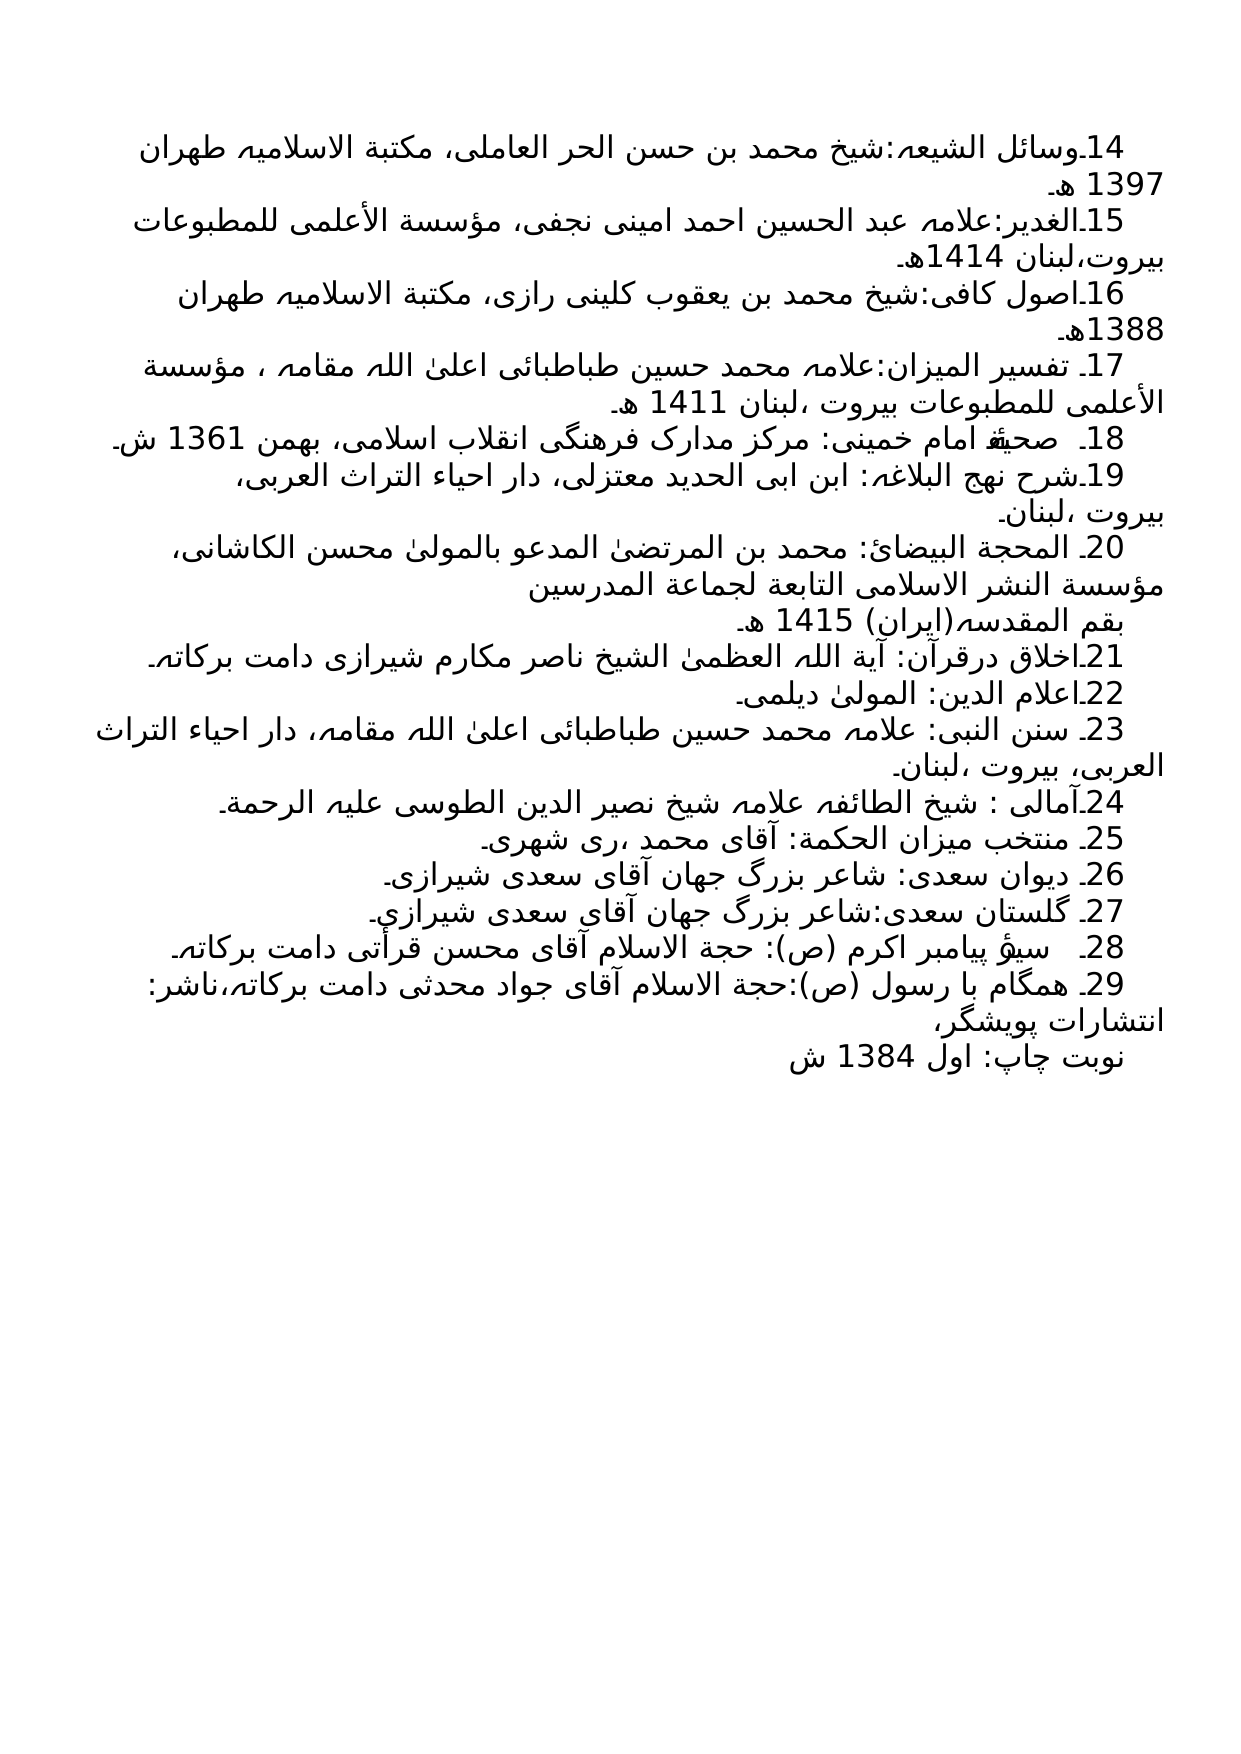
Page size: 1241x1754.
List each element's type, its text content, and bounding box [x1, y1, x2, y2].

text 20۔ المحجة البیضائ: محمد بن المرتضیٰ المدعو بالمولیٰ محسن الکاشانی، مؤسسة النشر الاسلامی التابعة لجماعة المدرسین [75, 529, 1165, 602]
text 27۔ گلستان سعدی:شاعر بزرگ جھان آقای سعدی شیرازی۔ [75, 893, 1165, 929]
text نوبت چاپ: اول 1384 ش [75, 1038, 1165, 1075]
text 25۔ منتخب میزان الحکمة: آقای محمد ،ری شھری۔ [75, 820, 1165, 857]
text 21۔اخلاق درقرآن: آیة اللہ العظمیٰ الشیخ ناصر مکارم شیرازی دامت برکاتہ۔ [75, 639, 1165, 675]
text بقم المقدسہ(ایران) 1415 ھ۔ [75, 602, 1165, 639]
text 16۔اصول کافی:شیخ محمد بن یعقوب کلینی رازی، مکتبة الاسلامیہ طھران 1388ھ۔ [75, 275, 1165, 348]
text 24۔آمالی : شیخ الطائفہ علامہ شیخ نصیر الدین الطوسی علیہ الرحمة۔ [75, 784, 1165, 820]
text 17۔ تفسیر المیزان:علامہ محمد حسین طباطبائی اعلیٰ اللہ مقامہ ، مؤسسة الأعلمی للمطبوعات بیروت ،لبنان 1411 ھ۔ [75, 348, 1165, 421]
text 23۔ سنن النبی: علامہ محمد حسین طباطبائی اعلیٰ اللہ مقامہ، دار احیاء التراث العربی، بیروت ،لبنان۔ [75, 711, 1165, 784]
text 15۔الغدیر:علامہ عبد الحسین احمد امینی نجفی، مؤسسة الأعلمی للمطبوعات بیروت،لبنان 1414ھ۔ [75, 202, 1165, 275]
text 28۔ سیرۂ پیامبر اکرم (ص): حجة الاسلام آقای محسن قرأتی دامت برکاتہ۔ [75, 929, 1165, 966]
text 22۔اعلام الدین: المولیٰ دیلمی۔ [75, 675, 1165, 711]
text 19۔شرح نھج البلاغہ: ابن ابی الحدید معتزلی، دار احیاء التراث العربی، بیروت ،لبنان۔ [75, 457, 1165, 529]
text 26۔ دیوان سعدی: شاعر بزرگ جھان آقای سعدی شیرازی۔ [75, 857, 1165, 893]
text 14۔وسائل الشیعہ:شیخ محمد بن حسن الحر العاملی، مکتبة الاسلامیہ طھران 1397 ھ۔ [75, 130, 1165, 202]
text 29۔ ھمگام با رسول (ص):حجة الاسلام آقای جواد محدثی دامت برکاتہ،ناشر: انتشارات پویشگر، [75, 966, 1165, 1038]
text 18۔صحیفۂ امام خمینی: مرکز مدارک فرھنگی انقلاب اسلامی، بھمن 1361 ش۔ [75, 421, 1165, 457]
